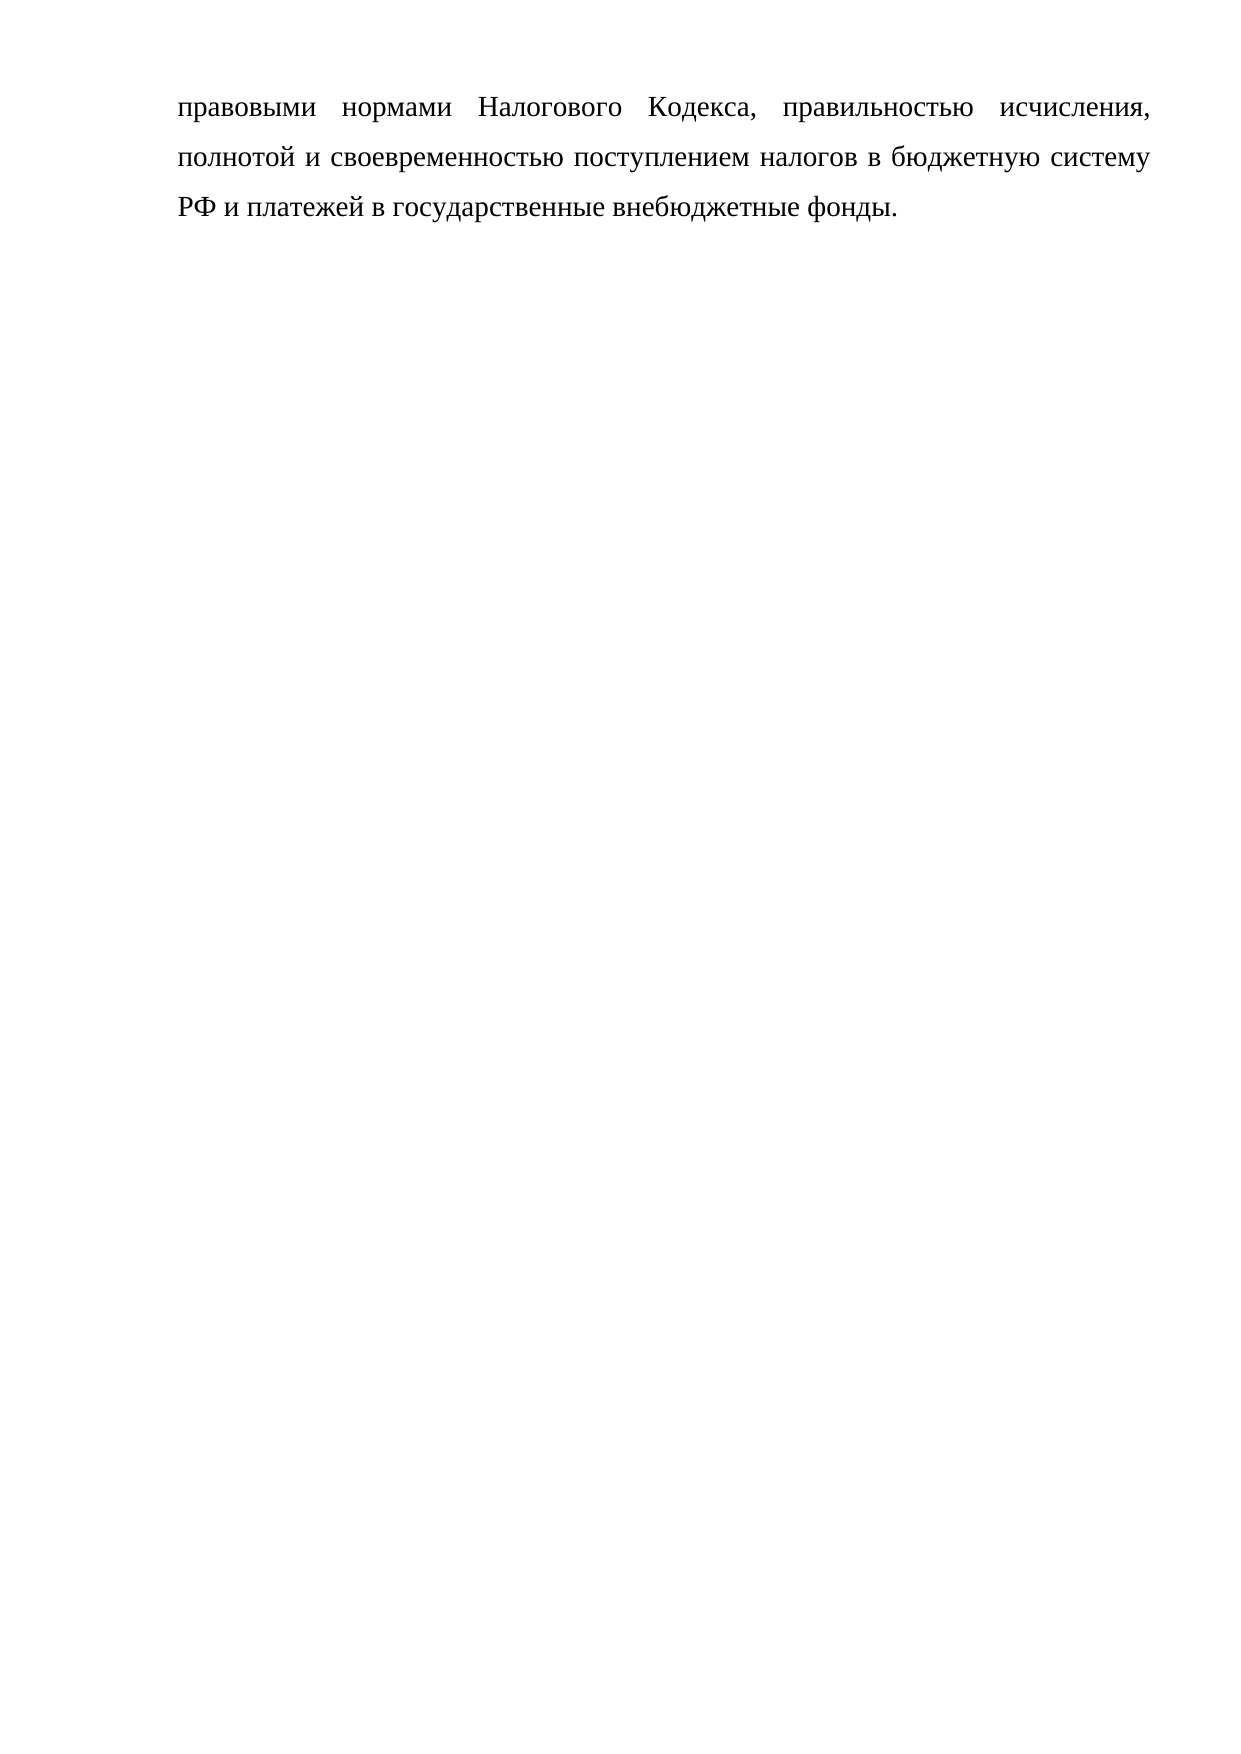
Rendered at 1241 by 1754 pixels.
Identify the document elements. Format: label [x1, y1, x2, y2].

text [177, 89, 1152, 223]
